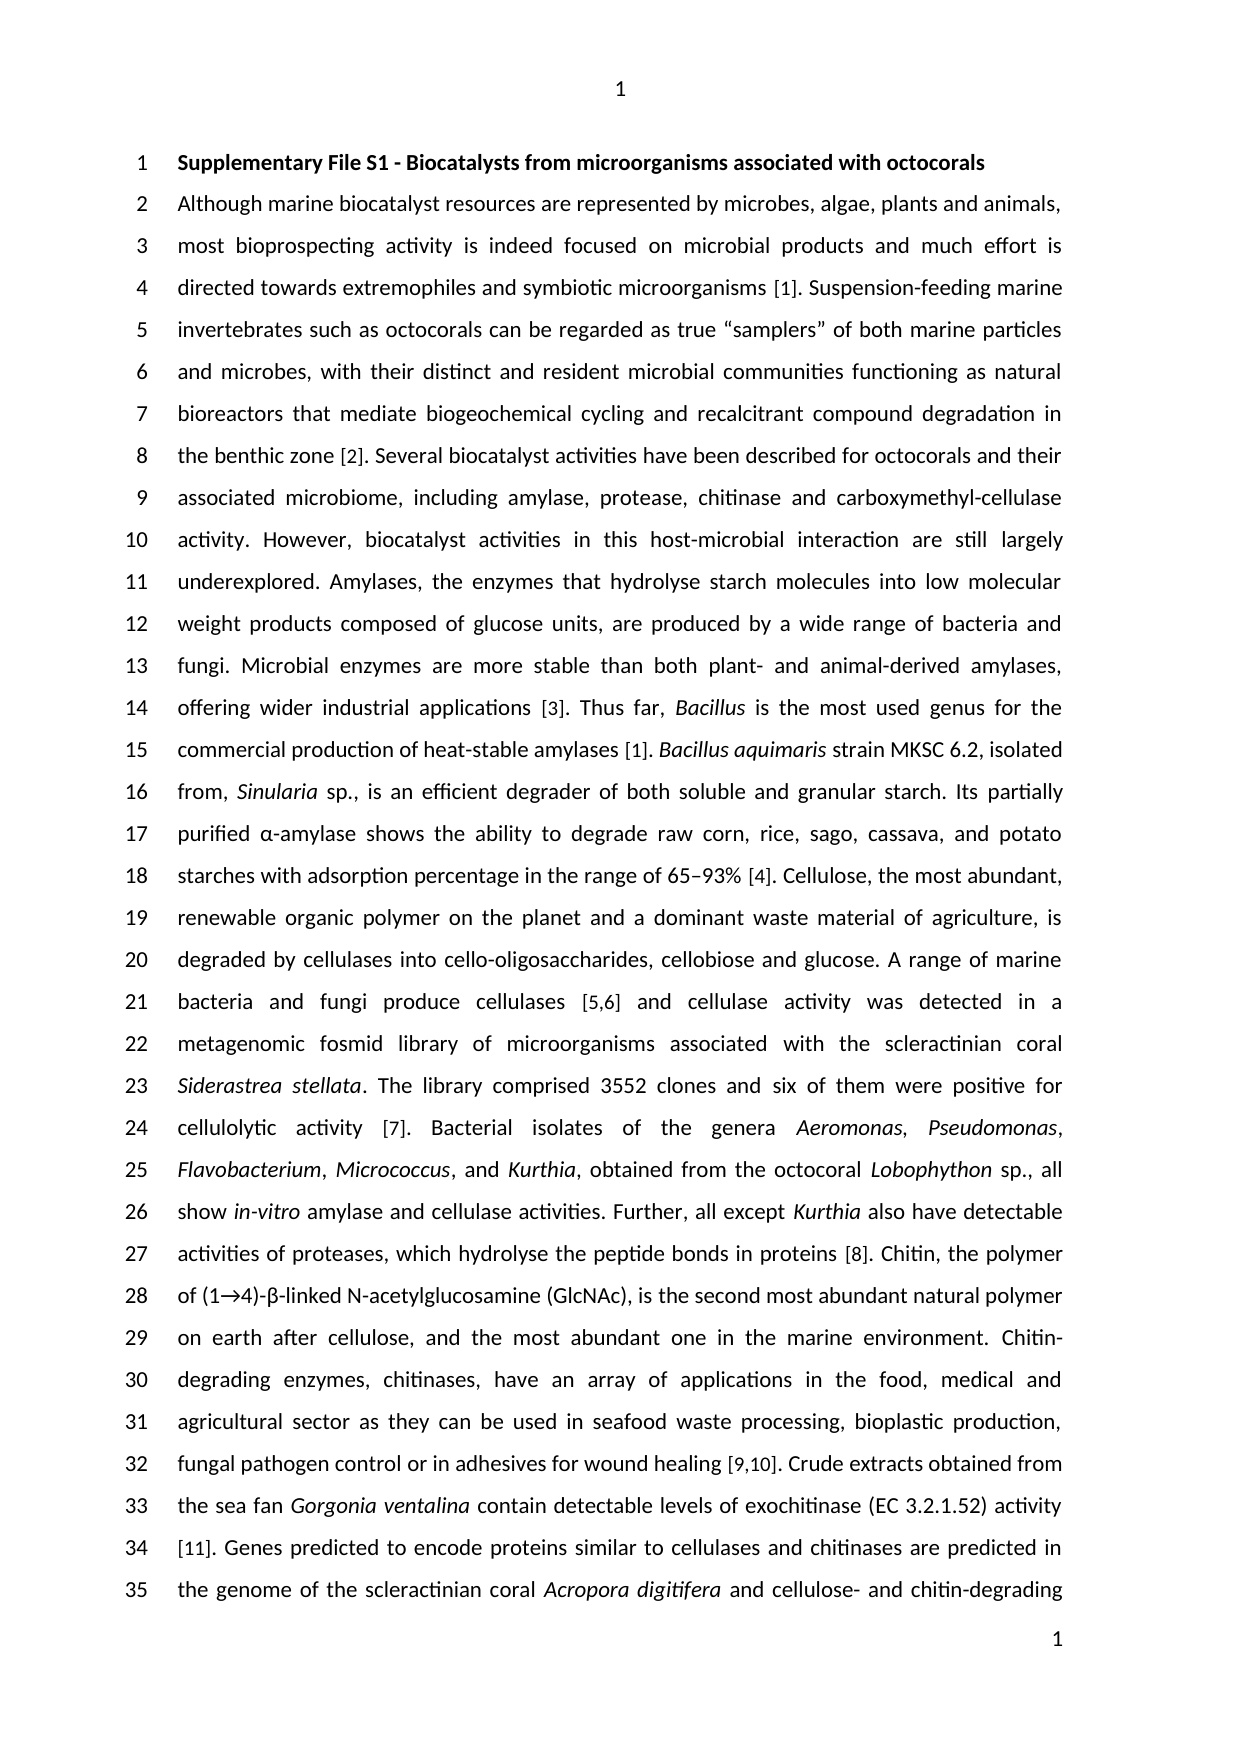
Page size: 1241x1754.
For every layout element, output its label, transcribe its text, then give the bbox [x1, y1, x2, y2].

subtitle Supplementary File S1 - Biocatalysts from microorganisms associated with octocorals [177, 148, 1063, 176]
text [177, 189, 1063, 1603]
